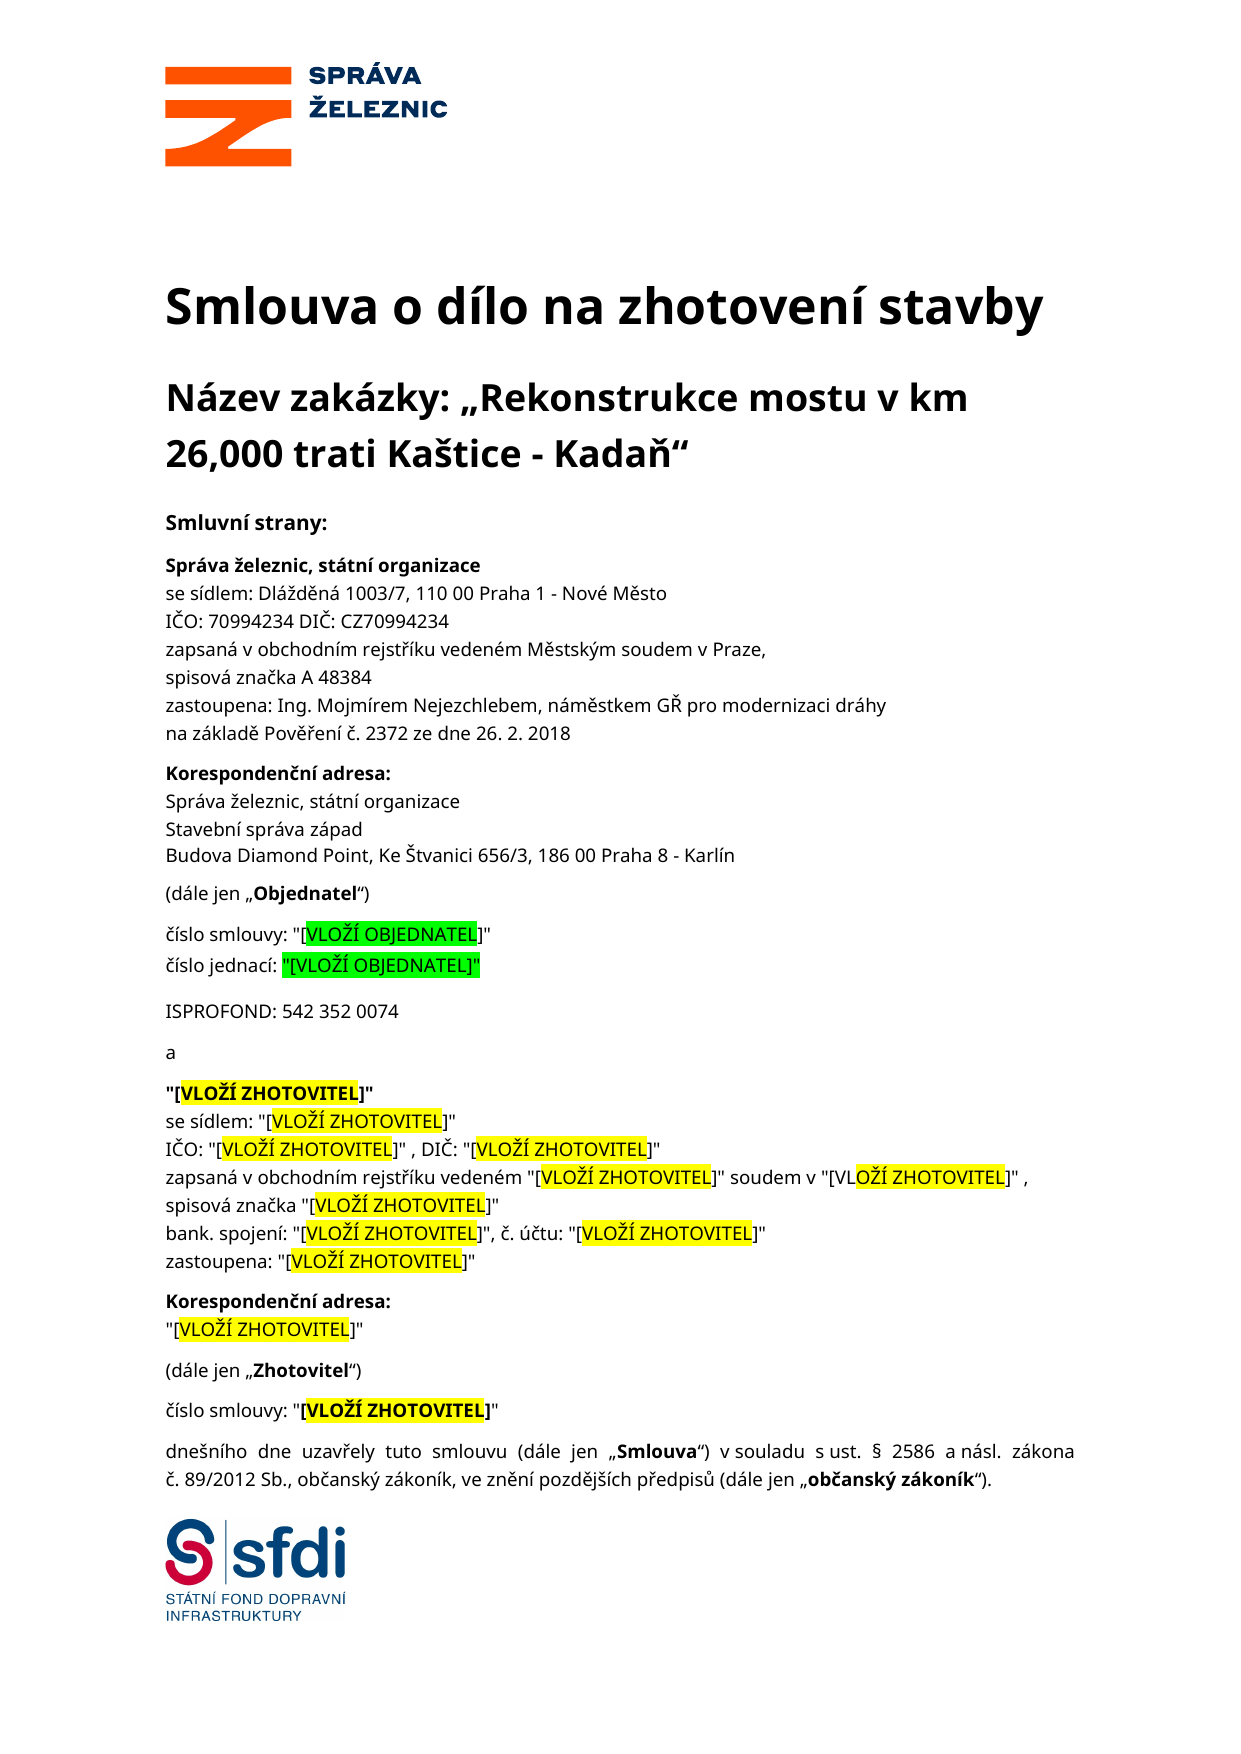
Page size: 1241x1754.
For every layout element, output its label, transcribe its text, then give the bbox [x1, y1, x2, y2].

text Korespondenční adresa: [165, 761, 1075, 786]
text ISPROFOND: 542 352 0074 [165, 999, 1075, 1024]
text číslo smlouvy: "[VLOŽÍ OBJEDNATEL]" [165, 921, 306, 946]
text číslo jednací: "[VLOŽÍ OBJEDNATEL]" [165, 949, 1075, 978]
text IČO: "[VLOŽÍ ZHOTOVITEL]" , DIČ: "[VLOŽÍ ZHOTOVITEL]" [647, 1136, 1075, 1161]
text Budova Diamond Point, Ke Štvanici 656/3, 186 00 Praha 8 - Karlín [165, 842, 1075, 868]
text Smluvní strany: [165, 508, 1075, 537]
text Korespondenční adresa: [165, 1288, 1075, 1314]
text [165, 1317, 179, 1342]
text se sídlem: Dlážděná 1003/7, 110 00 Praha 1 - Nové Město [165, 580, 1075, 606]
text IČO: 70994234 DIČ: CZ70994234 [165, 608, 1075, 634]
text zastoupena: Ing. Mojmírem Nejezchlebem, náměstkem GŘ pro modernizaci dráhy [165, 692, 1075, 718]
text číslo smlouvy: "[VLOŽÍ ZHOTOVITEL]" [484, 1398, 1075, 1423]
text zastoupena: "[VLOŽÍ ZHOTOVITEL]" [165, 1248, 291, 1273]
text spisová značka "[VLOŽÍ ZHOTOVITEL]" [485, 1192, 1075, 1217]
text spisová značka "[VLOŽÍ ZHOTOVITEL]" [165, 1192, 315, 1217]
text číslo smlouvy: "[VLOŽÍ ZHOTOVITEL]" [165, 1398, 306, 1423]
text Správa železnic, státní organizace [165, 552, 1075, 578]
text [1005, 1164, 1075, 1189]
text "[VLOŽÍ ZHOTOVITEL]" [349, 1317, 1075, 1342]
text bank. spojení: "[VLOŽÍ ZHOTOVITEL]", č. účtu: "[VLOŽÍ ZHOTOVITEL]" [752, 1220, 1075, 1246]
text se sídlem: "[VLOŽÍ ZHOTOVITEL]" [165, 1108, 272, 1133]
text dnešního dne uzavřely tuto smlouvu (dále jen „Smlouva“) v souladu s ust. § 2586 a násl. zákona č. 89/2012 Sb., občanský zákoník, ve znění pozdějších předpisů (dále jen „občanský zákoník“). [165, 1438, 1075, 1492]
text zastoupena: "[VLOŽÍ ZHOTOVITEL]" [462, 1248, 1075, 1273]
text "[VLOŽÍ ZHOTOVITEL]" [358, 1080, 1075, 1105]
text Správa železnic, státní organizace [165, 789, 1075, 814]
text spisová značka A 48384 [165, 664, 1075, 690]
text Název zakázky: „Rekonstrukce mostu v km 26,000 trati Kaštice - Kadaň“ [165, 371, 1075, 478]
text zapsaná v obchodním rejstříku vedeném Městským soudem v Praze, [165, 636, 1075, 662]
text se sídlem: "[VLOŽÍ ZHOTOVITEL]" [442, 1108, 1075, 1133]
text (dále jen „Zhotovitel“) [165, 1357, 1075, 1383]
text Stavební správa západ [165, 817, 1075, 842]
text Smlouva o dílo na zhotovení stavby [165, 271, 1075, 339]
text zapsaná v obchodním rejstříku vedeném "[VLOŽÍ ZHOTOVITEL]" soudem v "[VLOŽÍ ZHOTOVITEL]" , [165, 1164, 541, 1189]
text číslo smlouvy: "[VLOŽÍ OBJEDNATEL]" [477, 921, 1075, 946]
picture [165, 1517, 346, 1621]
text (dále jen „Objednatel“) [165, 880, 1075, 906]
text na základě Pověření č. 2372 ze dne 26. 2. 2018 [165, 720, 1075, 746]
text a [165, 1039, 1075, 1065]
